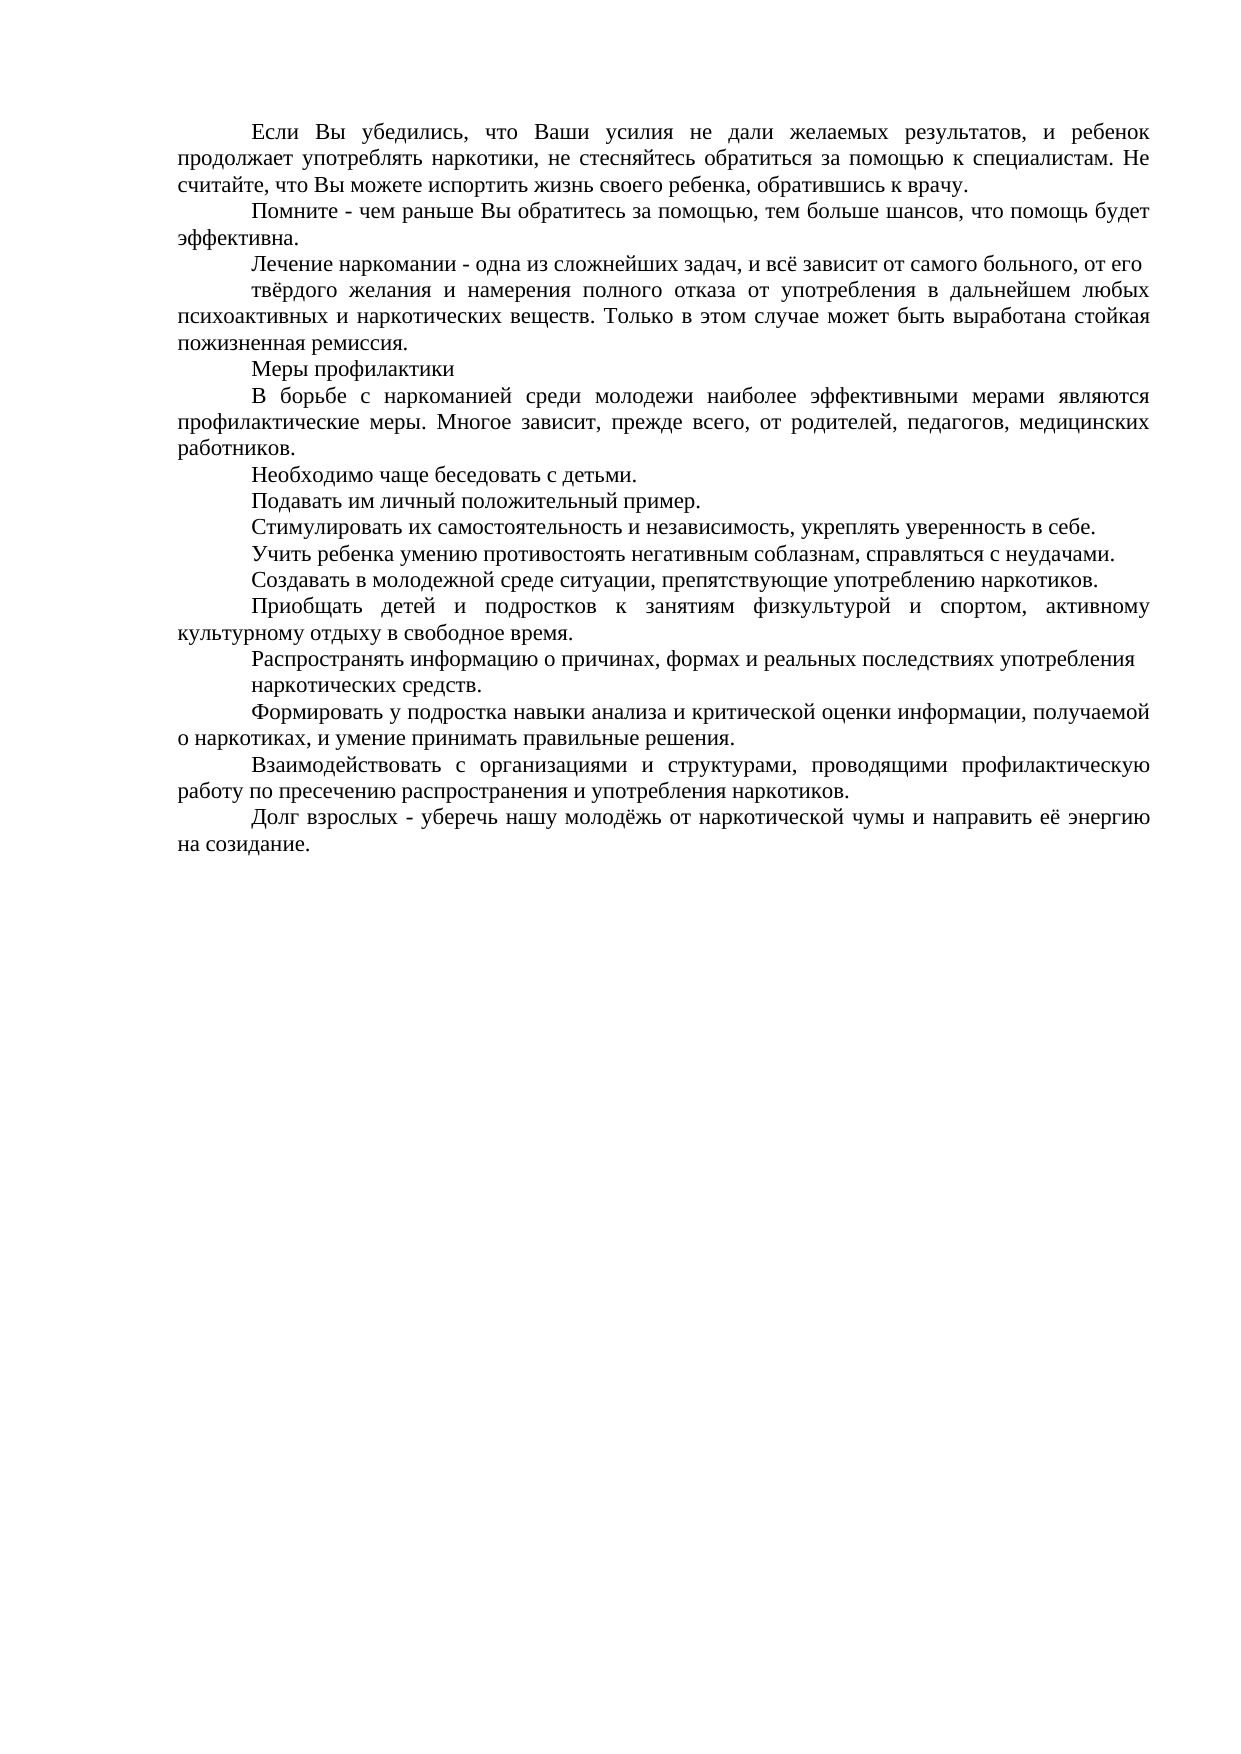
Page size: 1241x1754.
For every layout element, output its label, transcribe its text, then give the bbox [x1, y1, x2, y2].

text Подавать им личный положительный пример. [177, 487, 1152, 513]
text Создавать в молодежной среде ситуации, препятствующие употреблению наркотиков. [177, 566, 1152, 592]
text твёрдого желания и намерения полного отказа от употребления в дальнейшем любых психоактивных и наркотических веществ. Только в этом случае может быть выработана стойкая пожизненная ремиссия. [177, 276, 1152, 355]
text Долг взрослых - уберечь нашу молодёжь от наркотической чумы и направить её энергию на созидание. [177, 803, 1152, 856]
text Учить ребенка умению противостоять негативным соблазнам, справляться с неудачами. [177, 540, 1152, 566]
text В борьбе с наркоманией среди молодежи наиболее эффективными мерами являются профилактические меры. Многое зависит, прежде всего, от родителей, педагогов, медицинских работников. [177, 382, 1152, 461]
text Необходимо чаще беседовать с детьми. [177, 461, 1152, 487]
text Распространять информацию о причинах, формах и реальных последствиях употребления [177, 645, 1152, 672]
text наркотических средств. [177, 672, 1152, 698]
text Меры профилактики [177, 355, 1152, 382]
text Приобщать детей и подростков к занятиям физкультурой и спортом, активному культурному отдыху в свободное время. [177, 592, 1152, 645]
text Взаимодействовать с организациями и структурами, проводящими профилактическую работу по пресечению распространения и употребления наркотиков. [177, 751, 1152, 803]
text Лечение наркомании - одна из сложнейших задач, и всё зависит от самого больного, от его [177, 250, 1152, 276]
text Если Вы убедились, что Ваши усилия не дали желаемых результатов, и ребенок продолжает употреблять наркотики, не стесняйтесь обратиться за помощью к специалистам. Не считайте, что Вы можете испортить жизнь своего ребенка, обратившись к врачу. [177, 118, 1152, 197]
text Стимулировать их самостоятельность и независимость, укреплять уверенность в себе. [177, 513, 1152, 540]
text Формировать у подростка навыки анализа и критической оценки информации, получаемой о наркотиках, и умение принимать правильные решения. [177, 698, 1152, 751]
text Помните - чем раньше Вы обратитесь за помощью, тем больше шансов, что помощь будет эффективна. [177, 197, 1152, 250]
